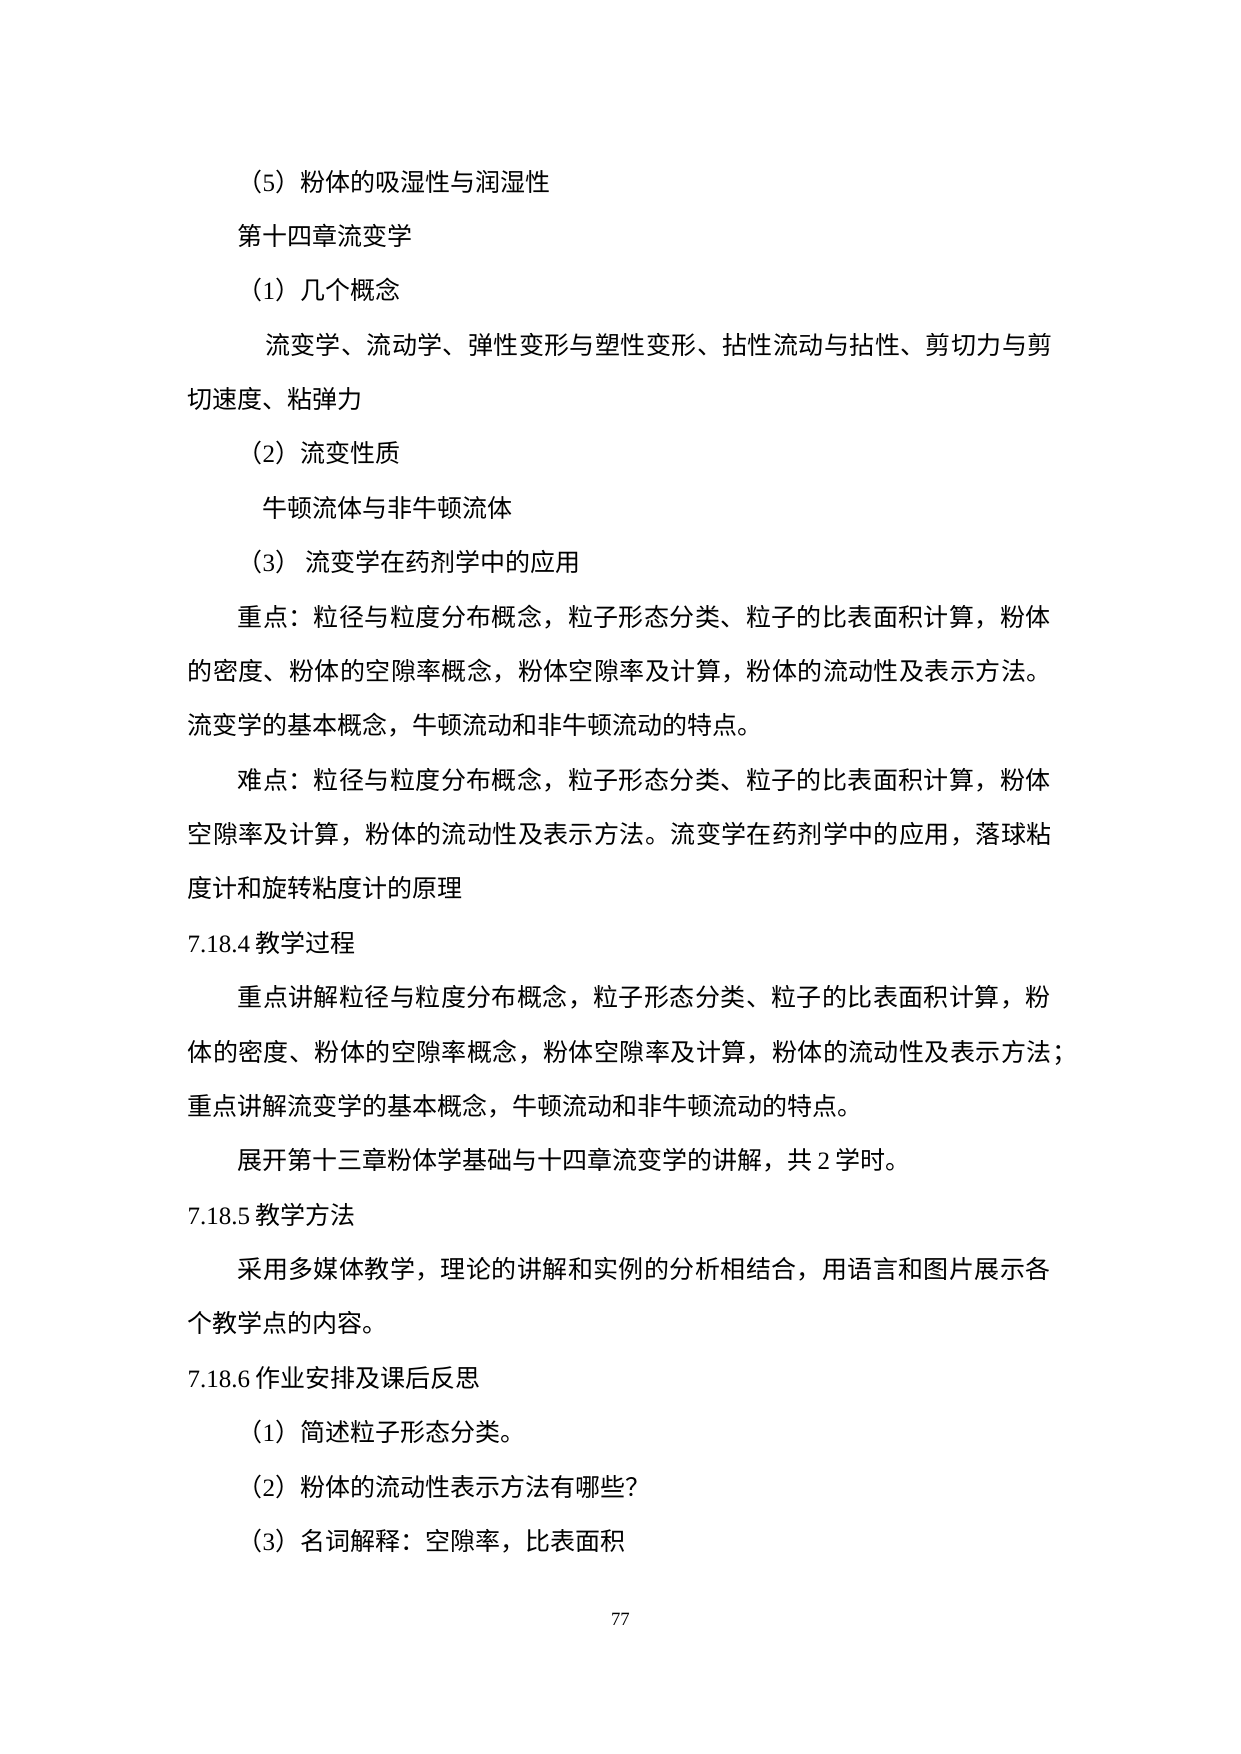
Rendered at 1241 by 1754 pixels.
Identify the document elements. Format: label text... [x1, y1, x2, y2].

text （3） 流变学在药剂学中的应用 [187, 543, 1053, 579]
text 第十四章流变学 [187, 216, 1053, 253]
text （1）几个概念 [187, 271, 1053, 307]
text 7.18.5教学方法 [187, 1195, 1053, 1231]
text 重点：粒径与粒度分布概念，粒子形态分类、粒子的比表面积计算，粉体的密度、粉体的空隙率概念，粉体空隙率及计算，粉体的流动性及表示方法。流变学的基本概念，牛顿流动和非牛顿流动的特点。 [187, 597, 1053, 742]
text 重点讲解粒径与粒度分布概念，粒子形态分类、粒子的比表面积计算，粉体的密度、粉体的空隙率概念，粉体空隙率及计算，粉体的流动性及表示方法；重点讲解流变学的基本概念，牛顿流动和非牛顿流动的特点。 [187, 978, 1053, 1123]
text 7.18.6作业安排及课后反思 [187, 1358, 1053, 1394]
text 流变学、流动学、弹性变形与塑性变形、拈性流动与拈性、剪切力与剪切速度、粘弹力 [187, 325, 1053, 416]
text 牛顿流体与非牛顿流体 [187, 488, 1053, 524]
text （3）名词解释：空隙率，比表面积 [187, 1521, 1053, 1558]
text 7.18.4教学过程 [187, 923, 1053, 959]
text 采用多媒体教学，理论的讲解和实例的分析相结合，用语言和图片展示各个教学点的内容。 [187, 1249, 1053, 1340]
text （2）流变性质 [187, 434, 1053, 470]
text 展开第十三章粉体学基础与十四章流变学的讲解，共2学时。 [187, 1141, 1053, 1177]
text （2）粉体的流动性表示方法有哪些？ [187, 1467, 1053, 1503]
text （5）粉体的吸湿性与润湿性 [187, 162, 1053, 198]
text 难点：粒径与粒度分布概念，粒子形态分类、粒子的比表面积计算，粉体空隙率及计算，粉体的流动性及表示方法。流变学在药剂学中的应用，落球粘度计和旋转粘度计的原理 [187, 760, 1053, 905]
text （1）简述粒子形态分类。 [187, 1413, 1053, 1449]
